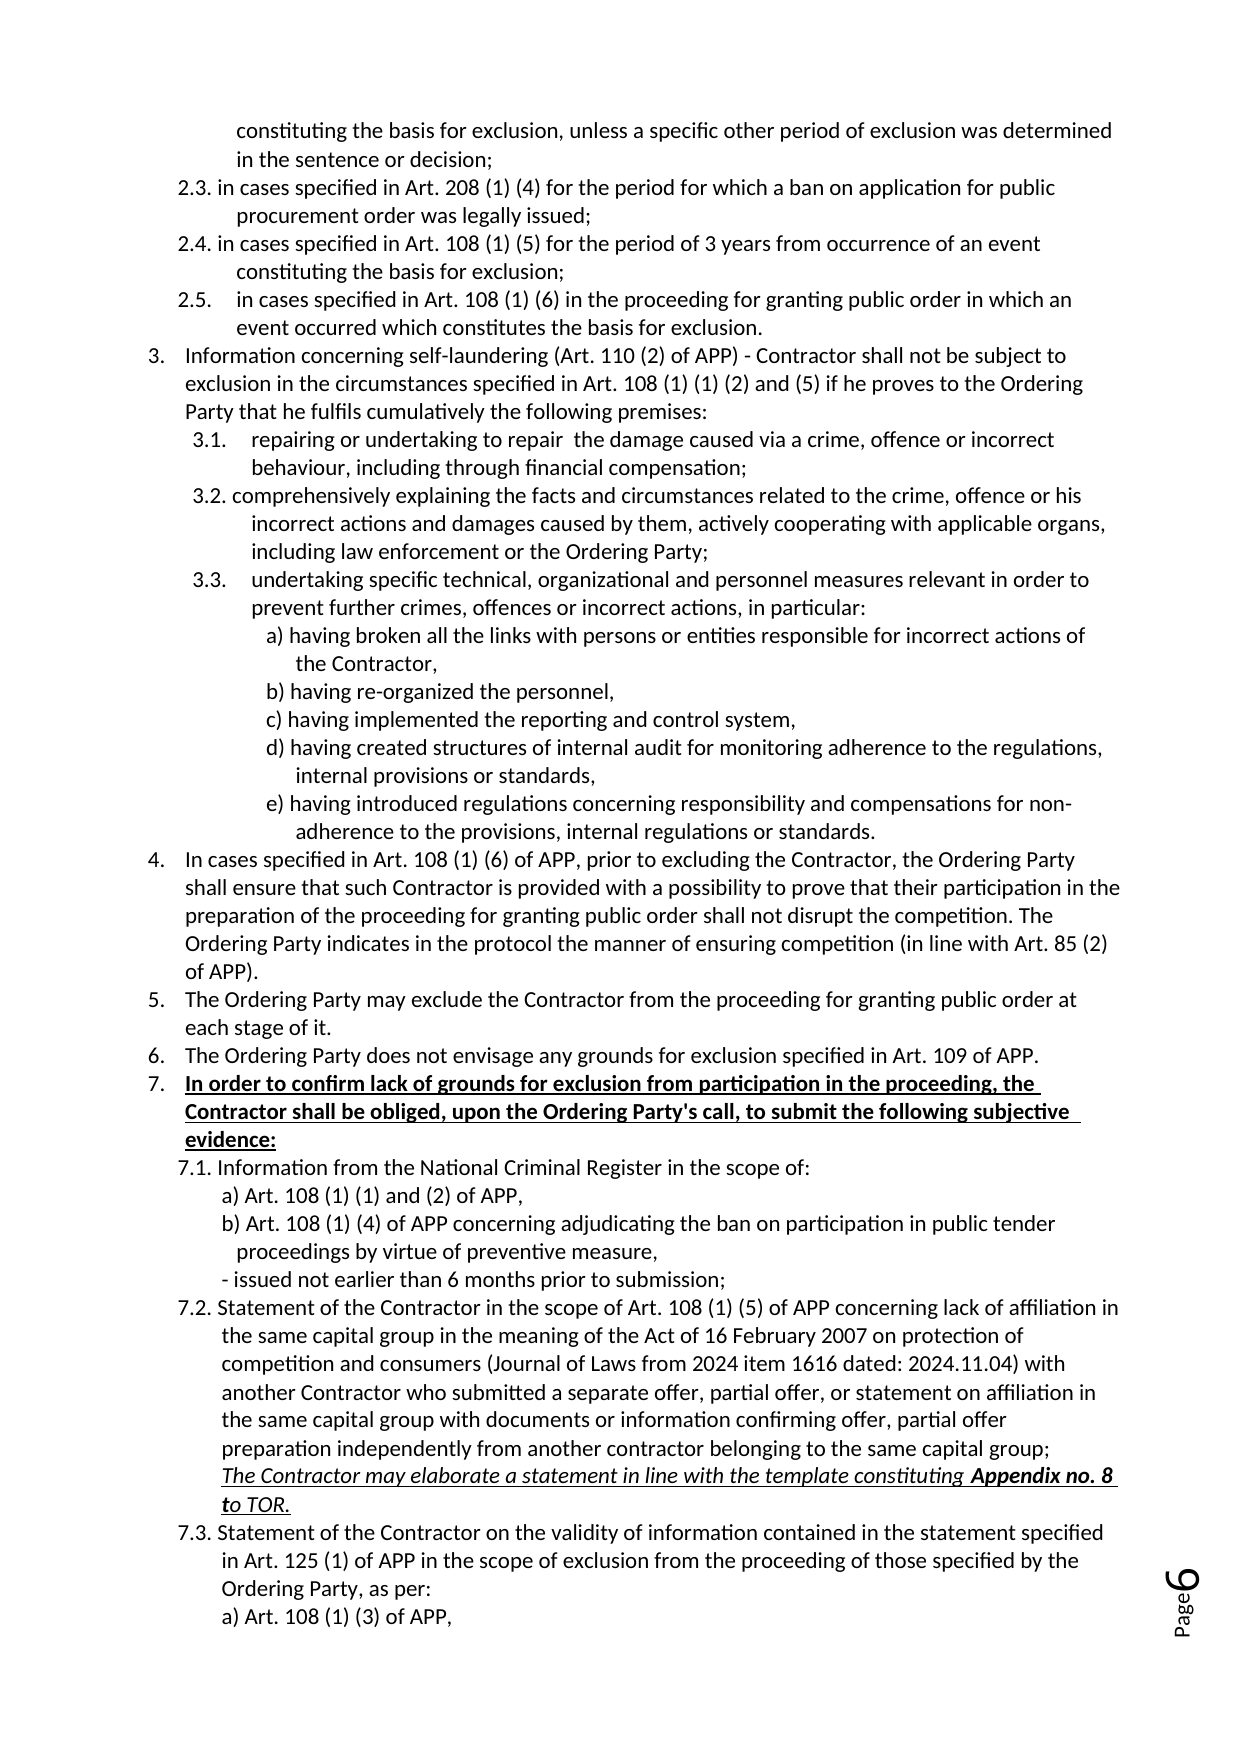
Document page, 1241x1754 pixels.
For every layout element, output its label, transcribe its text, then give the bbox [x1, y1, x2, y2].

text 3.2. comprehensively explaining the facts and circumstances related to the crime, offence or his incorrect actions and damages caused by them, actively cooperating with applicable organs, including law enforcement or the Ordering Party; [192, 481, 1122, 565]
text 7.1. Information from the National Criminal Register in the scope of: [148, 1153, 1122, 1181]
text a) Art. 108 (1) (3) of APP, [221, 1602, 1122, 1630]
text 7.3. Statement of the Contractor on the validity of information contained in the statement specified in Art. 125 (1) of APP in the scope of exclusion from the proceeding of those specified by the Ordering Party, as per: [177, 1518, 1122, 1602]
text d) having created structures of internal audit for monitoring adherence to the regulations, internal provisions or standards, [266, 733, 1122, 789]
list The Ordering Party may exclude the Contractor from the proceeding for granting public order at each stage of it. [148, 985, 1122, 1041]
text c) having implemented the reporting and control system, [266, 705, 1122, 733]
list In order to confirm lack of grounds for exclusion from participation in the proceeding, the Contractor shall be obliged, upon the Ordering Party's call, to submit the following subjective evidence: [148, 1069, 1122, 1153]
text e) having introduced regulations concerning responsibility and compensations for non-adherence to the provisions, internal regulations or standards. [266, 789, 1122, 845]
text 2.4. in cases specified in Art. 108 (1) (5) for the period of 3 years from occurrence of an event constituting the basis for exclusion; [177, 229, 1122, 285]
text The Contractor may elaborate a statement in line with the template constituting Appendix no. 8 to TOR. [221, 1462, 1122, 1518]
text a) Art. 108 (1) (1) and (2) of APP, [148, 1181, 1122, 1209]
text 2.5. in cases specified in Art. 108 (1) (6) in the proceeding for granting public order in which an event occurred which constitutes the basis for exclusion. [177, 285, 1122, 341]
text 3.3. undertaking specific technical, organizational and personnel measures relevant in order to prevent further crimes, offences or incorrect actions, in particular: [192, 565, 1122, 621]
list The Ordering Party does not envisage any grounds for exclusion specified in Art. 109 of APP. [148, 1041, 1122, 1069]
text 2.3. in cases specified in Art. 208 (1) (4) for the period for which a ban on application for public procurement order was legally issued; [177, 173, 1122, 229]
text - issued not earlier than 6 months prior to submission; [148, 1266, 1122, 1293]
text b) having re-organized the personnel, [266, 677, 1122, 705]
list Information concerning self-laundering (Art. 110 (2) of APP) - Contractor shall not be subject to exclusion in the circumstances specified in Art. 108 (1) (1) (2) and (5) if he proves to the Ordering Party that he fulfils cumulatively the following premises: [148, 341, 1122, 425]
text a) having broken all the links with persons or entities responsible for incorrect actions of the Contractor, [266, 621, 1122, 677]
text b) Art. 108 (1) (4) of APP concerning adjudicating the ban on participation in public tender proceedings by virtue of preventive measure, [221, 1209, 1122, 1266]
list In cases specified in Art. 108 (1) (6) of APP, prior to excluding the Contractor, the Ordering Party shall ensure that such Contractor is provided with a possibility to prove that their participation in the preparation of the proceeding for granting public order shall not disrupt the competition. The Ordering Party indicates in the protocol the manner of ensuring competition (in line with Art. 85 (2) of APP). [148, 845, 1122, 985]
text 3.1. repairing or undertaking to repair the damage caused via a crime, offence or incorrect behaviour, including through financial compensation; [192, 425, 1122, 481]
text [236, 117, 1122, 173]
text 7.2. Statement of the Contractor in the scope of Art. 108 (1) (5) of APP concerning lack of affiliation in the same capital group in the meaning of the Act of 16 February 2007 on protection of competition and consumers (Journal of Laws from 2024 item 1616 dated: 2024.11.04) with another Contractor who submitted a separate offer, partial offer, or statement on affiliation in the same capital group with documents or information confirming offer, partial offer preparation independently from another contractor belonging to the same capital group; [177, 1293, 1122, 1462]
